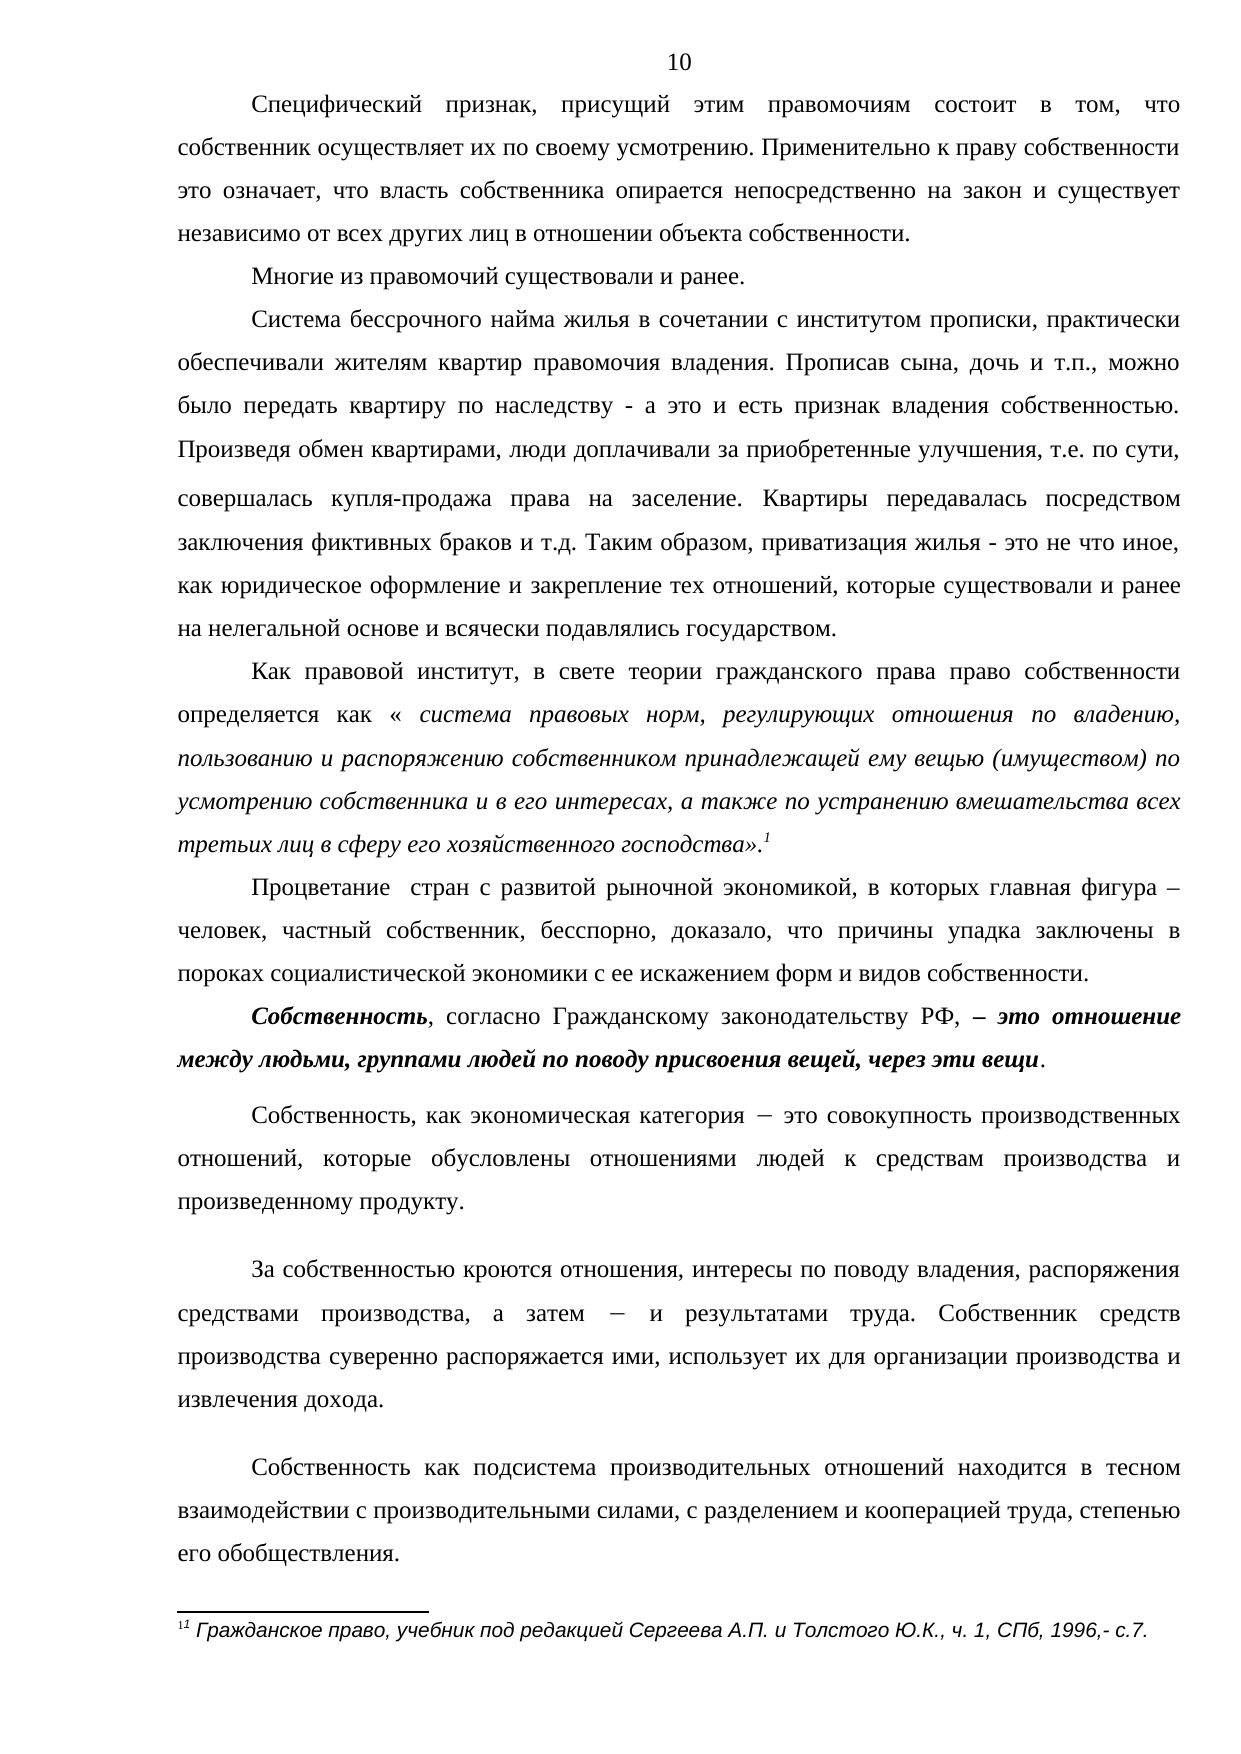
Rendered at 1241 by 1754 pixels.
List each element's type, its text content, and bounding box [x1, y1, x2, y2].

text Система бессрочного найма жилья в сочетании с институтом прописки, практически обеспечивали жителям квартир правомочия владения. Прописав сына, дочь и т.п., можно было передать квартиру по наследству - а это и есть признак владения собственностью. Произведя обмен квартирами, люди доплачивали за приобретенные улучшения, т.е. по сути, совершалась купля-продажа права на заселение. Квартиры передавалась посредством заключения фиктивных браков и т.д. Таким образом, приватизация жилья - это не что иное, как юридическое оформление и закрепление тех отношений, которые существовали и ранее на нелегальной основе и всячески подавлялись государством. [177, 304, 1181, 642]
text За собственностью кроются отношения, интересы по поводу владения, распоряжения средствами производства, а затем и результатами труда. Собственник средств производства суверенно распоряжается ими, использует их для организации производства и извлечения дохода. [177, 1254, 1181, 1413]
text Собственность, как экономическая категория это совокупность производственных отношений, которые обусловлены отношениями людей к средствам производства и произведенному продукту. [177, 1100, 1181, 1215]
text Процветание стран с развитой рыночной экономикой, в которых главная фигура – человек, частный собственник, бесспорно, доказало, что причины упадка заключены в пороках социалистической экономики с ее искажением форм и видов собственности. [177, 872, 1181, 987]
text Собственность, согласно Гражданскому законодательству РФ, – это отношение между людьми, группами людей по поводу присвоения вещей, через эти вещи. [177, 1001, 1181, 1073]
text Как правовой институт, в свете теории гражданского права право собственности определяется как « система правовых норм, регулирующих отношения по владению, пользованию и распоряжению собственником принадлежащей ему вещью (имуществом) по усмотрению собственника и в его интересах, а также по устранению вмешательства всех третьих лиц в сферу его хозяйственного господства». [177, 656, 1181, 858]
text Специфический признак, присущий этим правомочиям состоит в том, что собственник осуществляет их по своему усмотрению. Применительно к праву собственности это означает, что власть собственника опирается непосредственно на закон и существует независимо от всех других лиц в отношении объекта собственности. [177, 89, 1181, 247]
text Многие из правомочий существовали и ранее. [177, 261, 1181, 290]
text Собственность как подсистема производительных отношений находится в тесном взаимодействии с производительными силами, с разделением и кооперацией труда, степенью его обобществления. [177, 1452, 1181, 1567]
